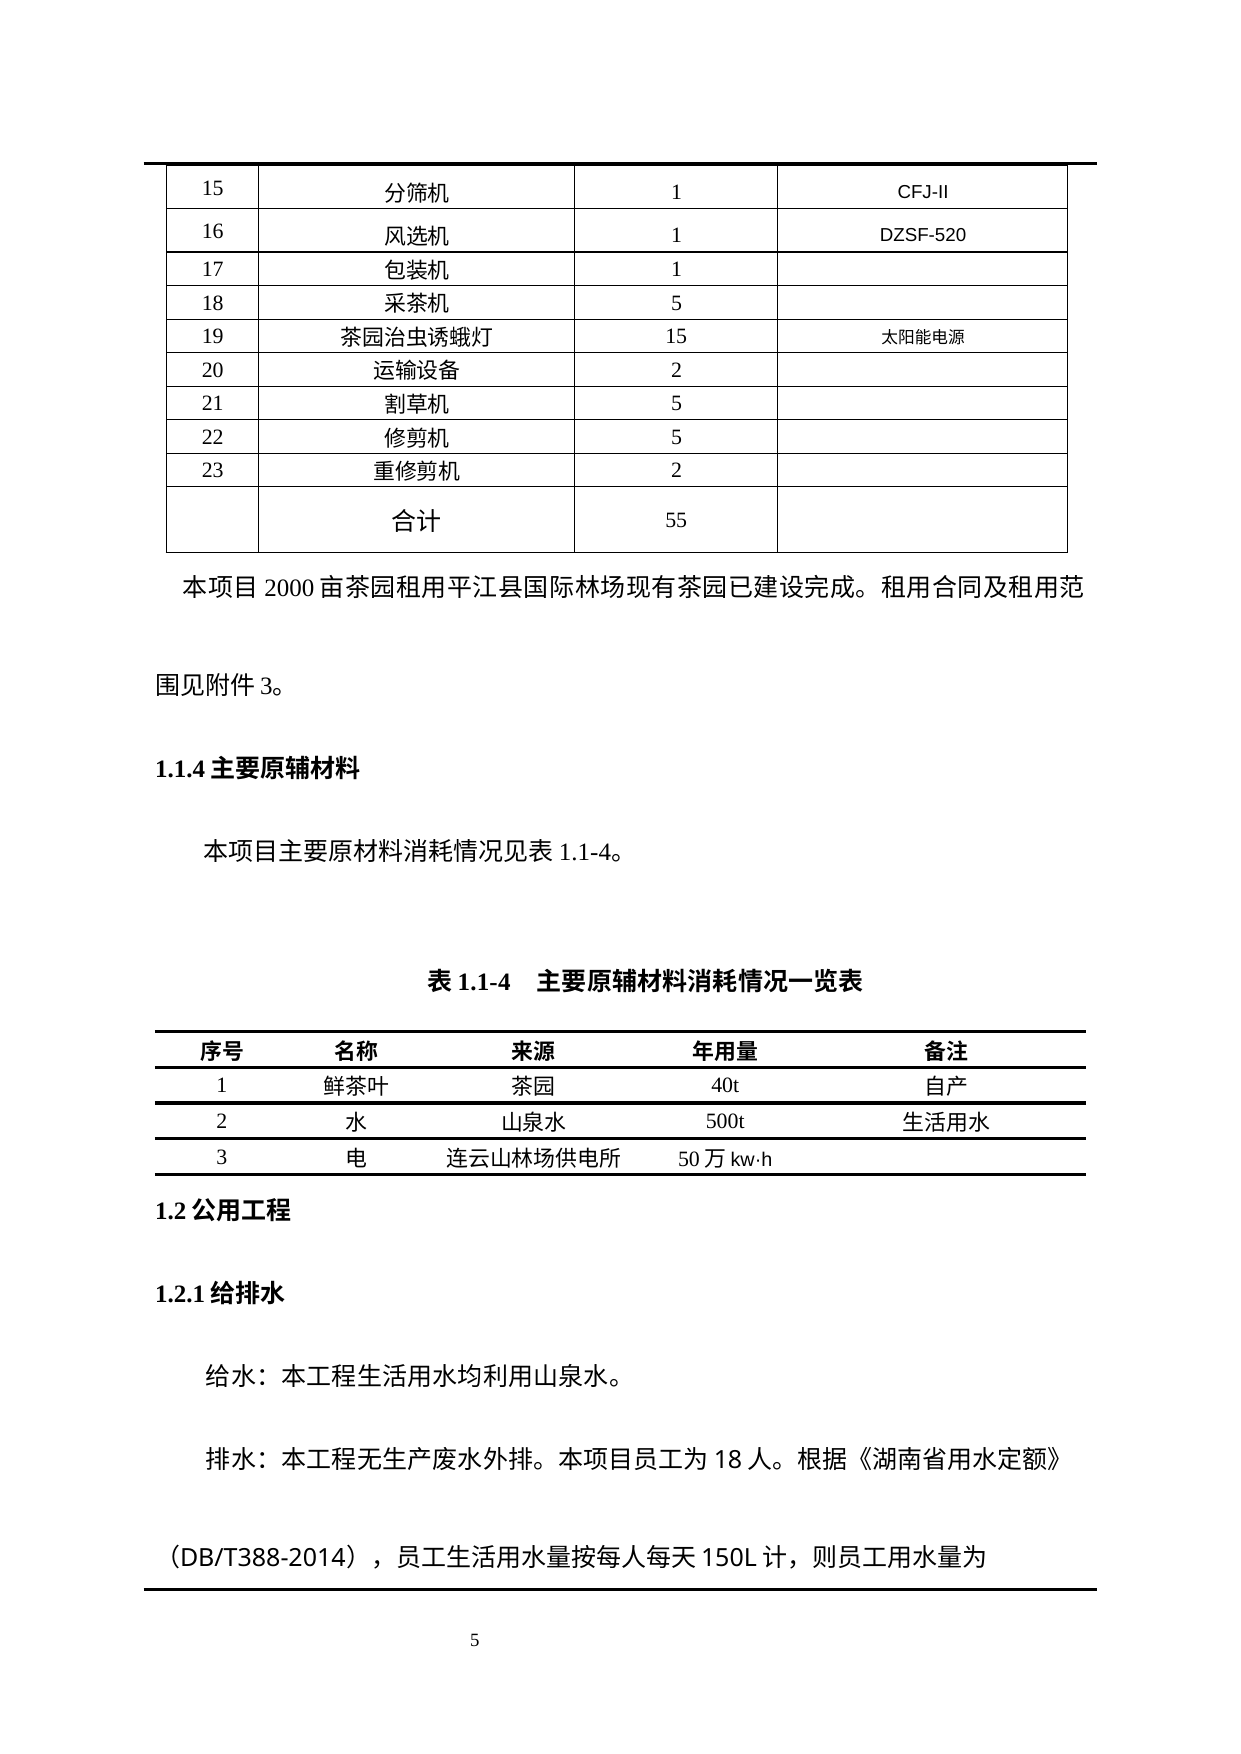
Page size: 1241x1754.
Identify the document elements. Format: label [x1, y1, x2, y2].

table_cell [144, 165, 1097, 1588]
